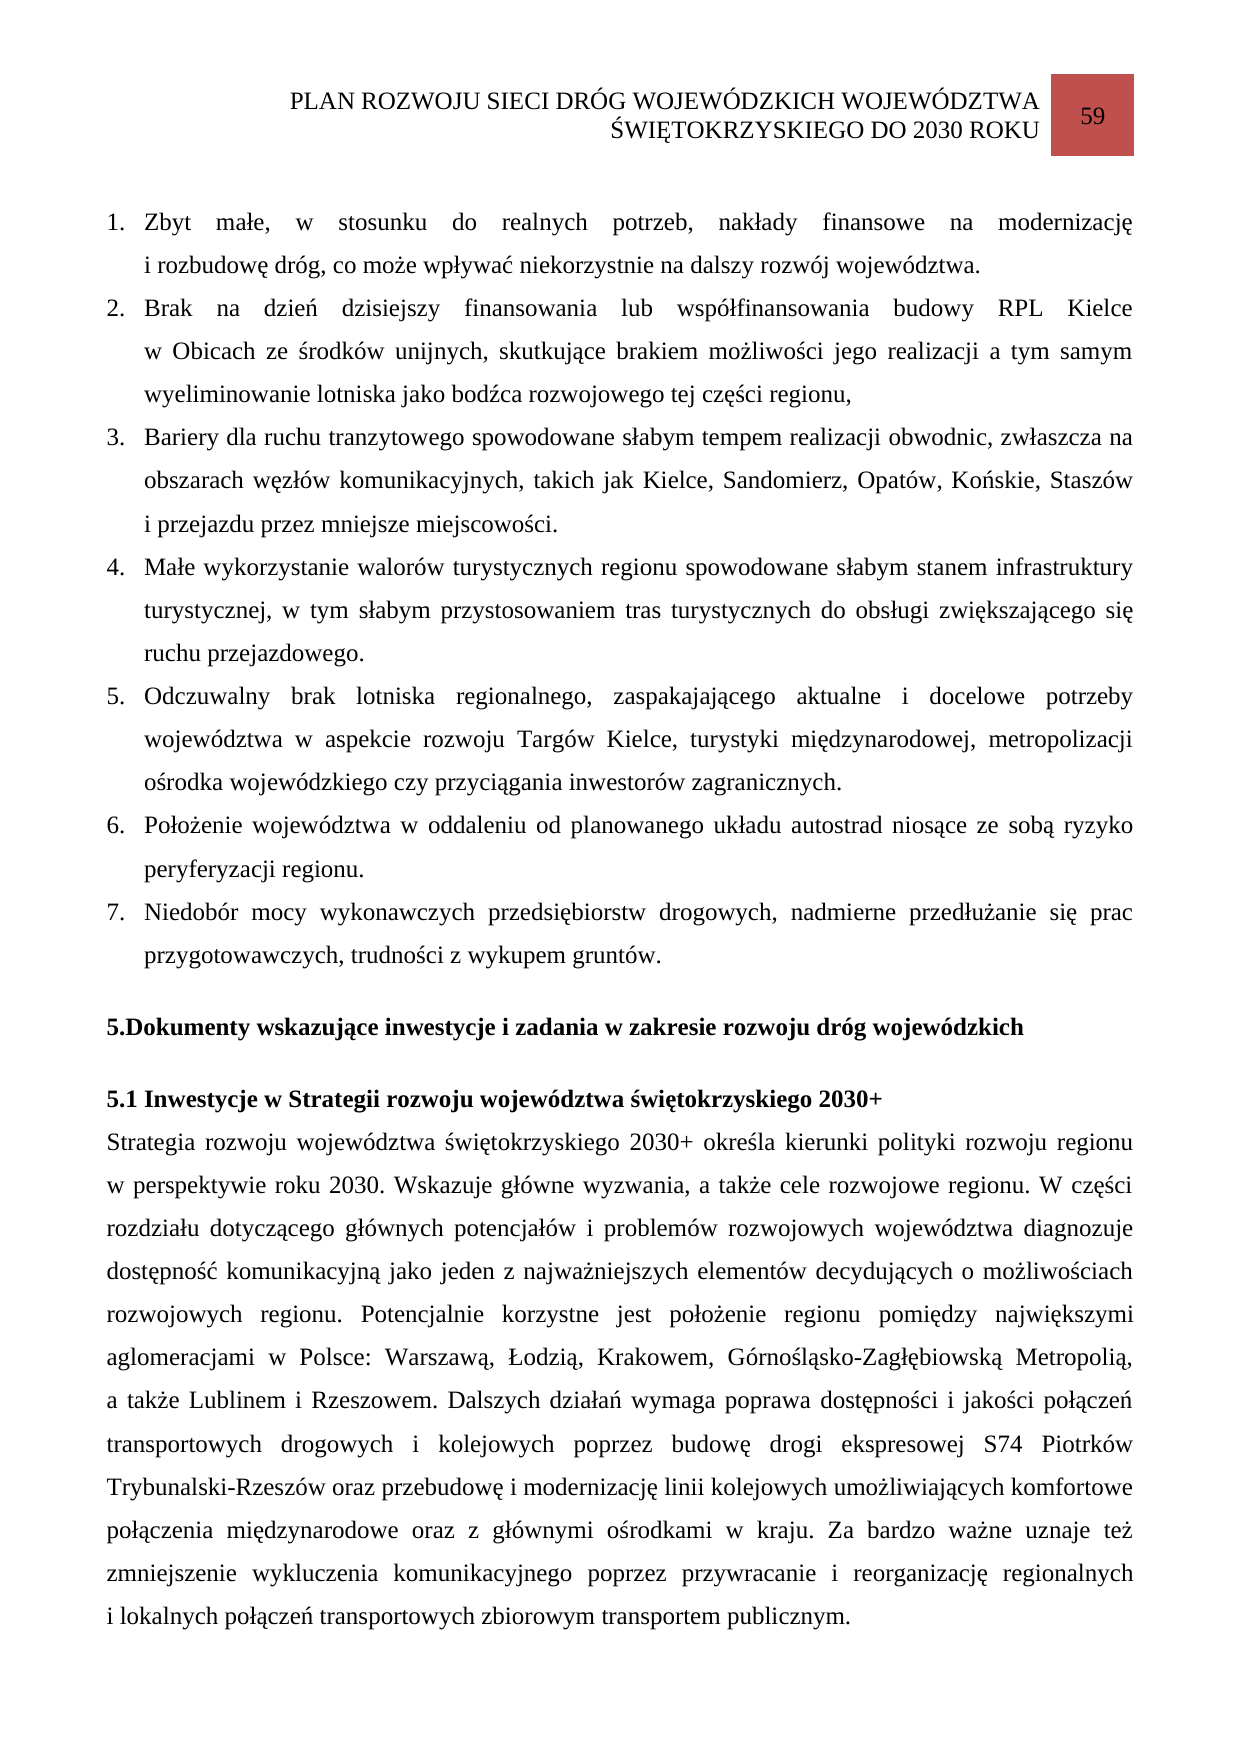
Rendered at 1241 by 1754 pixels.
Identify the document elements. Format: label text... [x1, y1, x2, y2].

list Bariery dla ruchu tranzytowego spowodowane słabym tempem realizacji obwodnic, zwłaszcza na obszarach węzłów komunikacyjnych, takich jak Kielce, Sandomierz, Opatów, Końskie, Staszów i przejazdu przez mniejsze miejscowości. [106, 422, 1134, 537]
subtitle 5.Dokumenty wskazujące inwestycje i zadania w zakresie rozwoju dróg wojewódzkich [106, 1012, 1134, 1041]
list Zbyt małe, w stosunku do realnych potrzeb, nakłady finansowe na modernizację i rozbudowę dróg, co może wpływać niekorzystnie na dalszy rozwój województwa. [106, 207, 1134, 279]
list Małe wykorzystanie walorów turystycznych regionu spowodowane słabym stanem infrastruktury turystycznej, w tym słabym przystosowaniem tras turystycznych do obsługi zwiększającego się ruchu przejazdowego. [106, 552, 1134, 667]
list Brak na dzień dzisiejszy finansowania lub współfinansowania budowy RPL Kielce w Obicach ze środków unijnych, skutkujące brakiem możliwości jego realizacji a tym samym wyeliminowanie lotniska jako bodźca rozwojowego tej części regionu, [106, 293, 1134, 408]
subtitle 5.1 Inwestycje w Strategii rozwoju województwa świętokrzyskiego 2030+ [106, 1084, 1134, 1112]
list Niedobór mocy wykonawczych przedsiębiorstw drogowych, nadmierne przedłużanie się prac przygotowawczych, trudności z wykupem gruntów. [106, 897, 1134, 969]
list Odczuwalny brak lotniska regionalnego, zaspakajającego aktualne i docelowe potrzeby województwa w aspekcie rozwoju Targów Kielce, turystyki międzynarodowej, metropolizacji ośrodka wojewódzkiego czy przyciągania inwestorów zagranicznych. [106, 681, 1134, 796]
text Strategia rozwoju województwa świętokrzyskiego 2030+ określa kierunki polityki rozwoju regionu w perspektywie roku 2030. Wskazuje główne wyzwania, a także cele rozwojowe regionu. W części rozdziału dotyczącego głównych potencjałów i problemów rozwojowych województwa diagnozuje dostępność komunikacyjną jako jeden z najważniejszych elementów decydujących o możliwościach rozwojowych regionu. Potencjalnie korzystne jest położenie regionu pomiędzy największymi aglomeracjami w Polsce: Warszawą, Łodzią, Krakowem, Górnośląsko-Zagłębiowską Metropolią, a także Lublinem i Rzeszowem. Dalszych działań wymaga poprawa dostępności i jakości połączeń transportowych drogowych i kolejowych poprzez budowę drogi ekspresowej S74 Piotrków Trybunalski-Rzeszów oraz przebudowę i modernizację linii kolejowych umożliwiających komfortowe połączenia międzynarodowe oraz z głównymi ośrodkami w kraju. Za bardzo ważne uznaje też zmniejszenie wykluczenia komunikacyjnego poprzez przywracanie i reorganizację regionalnych i lokalnych połączeń transportowych zbiorowym transportem publicznym. [106, 1127, 1134, 1630]
list Położenie województwa w oddaleniu od planowanego układu autostrad niosące ze sobą ryzyko peryferyzacji regionu. [106, 811, 1134, 882]
